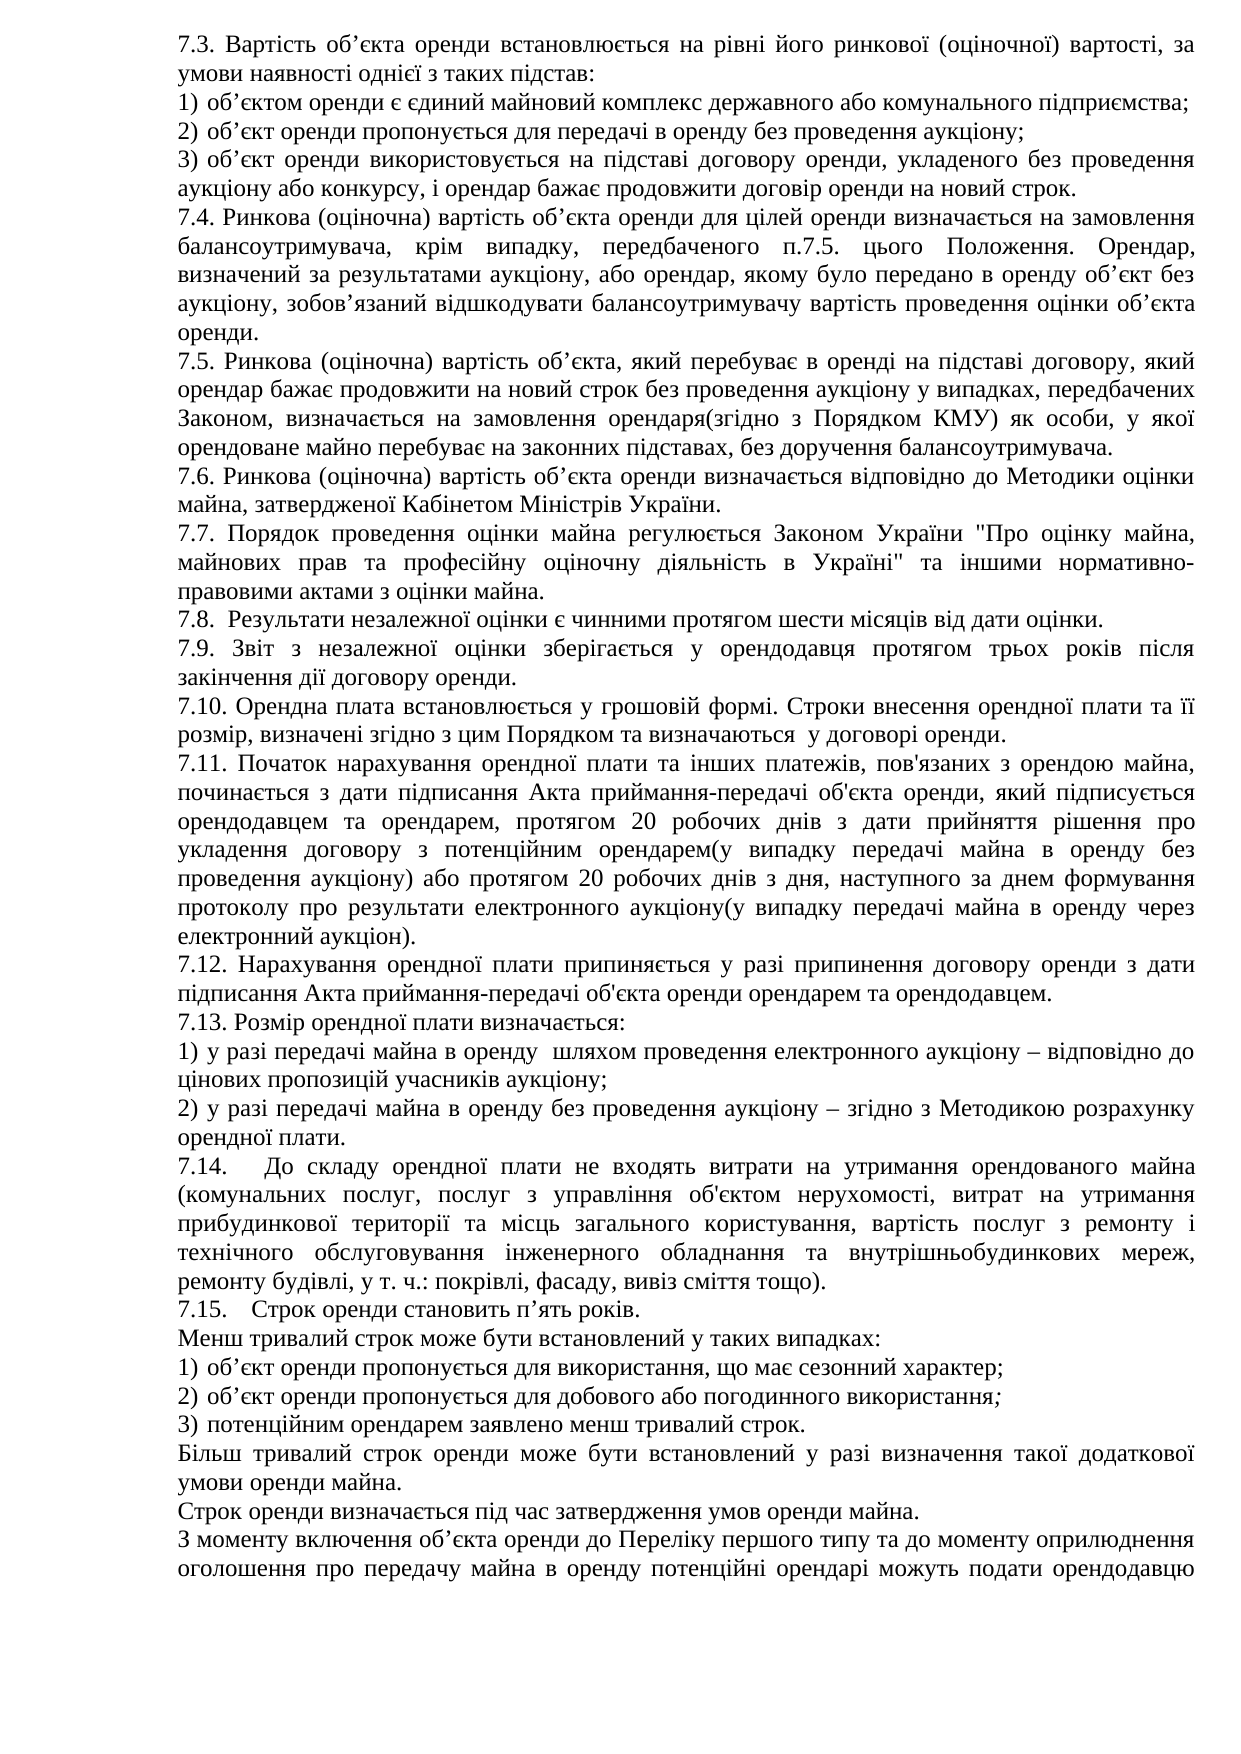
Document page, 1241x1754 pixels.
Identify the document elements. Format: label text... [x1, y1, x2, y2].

list До складу орендної плати не входять витрати на утримання орендованого майна (комунальних послуг, послуг з управління об'єктом нерухомості, витрат на утримання прибудинкової території та місць загального користування, вартість послуг з ремонту і технічного обслуговування інженерного обладнання та внутрішньобудинкових мереж, ремонту будівлі, у т. ч.: покрівлі, фасаду, вивіз сміття тощо). [177, 1151, 1196, 1294]
list 7.3. Вартість об’єкта оренди встановлюється на рівні його ринкової (оціночної) вартості, за умови наявності однієї з таких підстав: [177, 29, 1196, 87]
list об’єкт оренди пропонується для використання, що має сезонний характер; [177, 1352, 1196, 1381]
list 7.13. Розмір орендної плати визначається: [177, 1007, 1196, 1036]
list 7.6. Ринкова (оціночна) вартість об’єкта оренди визначається відповідно до Методики оцінки майна, затвердженої Кабінетом Міністрів України. [177, 461, 1196, 518]
list об’єктом оренди є єдиний майновий комплекс державного або комунального підприємства; [177, 87, 1196, 116]
text Строк оренди визначається під час затвердження умов оренди майна. [177, 1496, 1196, 1524]
list об’єкт оренди пропонується для добового або погодинного використання; [177, 1381, 1196, 1409]
list у разі передачі майна в оренду без проведення аукціону – згідно з Методикою розрахунку орендної плати. [177, 1093, 1196, 1151]
list об’єкт оренди пропонується для передачі в оренду без проведення аукціону; [177, 116, 1196, 144]
list 7.8. Результати незалежної оцінки є чинними протягом шести місяців від дати оцінки. [177, 604, 1196, 633]
list 7.4. Ринкова (оціночна) вартість об’єкта оренди для цілей оренди визначається на замовлення балансоутримувача, крім випадку, передбаченого п.7.5. цього Положення. Орендар, визначений за результатами аукціону, або орендар, якому було передано в оренду об’єкт без аукціону, зобов’язаний відшкодувати балансоутримувачу вартість проведення оцінки об’єкта оренди. [177, 202, 1196, 346]
list потенційним орендарем заявлено менш тривалий строк. [177, 1409, 1196, 1438]
list Строк оренди становить п’ять років. [177, 1294, 1196, 1323]
list 7.7. Порядок проведення оцінки майна регулюється Законом України "Про оцінку майна, майнових прав та професійну оціночну діяльність в Україні" та іншими нормативно-правовими актами з оцінки майна. [177, 518, 1196, 604]
list 7.5. Ринкова (оціночна) вартість об’єкта, який перебуває в оренді на підставі договору, який орендар бажає продовжити на новий строк без проведення аукціону у випадках, передбачених Законом, визначається на замовлення орендаря(згідно з Порядком КМУ) як особи, у якої орендоване майно перебуває на законних підставах, без доручення балансоутримувача. [177, 346, 1196, 461]
list 7.11. Початок нарахування орендної плати та інших платежів, пов'язаних з орендою майна, починається з дати підписання Акта приймання-передачі об'єкта оренди, який підписується орендодавцем та орендарем, протягом 20 робочих днів з дати прийняття рішення про укладення договору з потенційним орендарем(у випадку передачі майна в оренду без проведення аукціону) або протягом 20 робочих днів з дня, наступного за днем формування протоколу про результати електронного аукціону(у випадку передачі майна в оренду через електронний аукціон). [177, 748, 1196, 949]
text Більш тривалий строк оренди може бути встановлений у разі визначення такої додаткової умови оренди майна. [177, 1438, 1196, 1496]
list Менш тривалий строк може бути встановлений у таких випадках: [177, 1323, 1196, 1352]
list у разі передачі майна в оренду шляхом проведення електронного аукціону – відповідно до цінових пропозицій учасників аукціону; [177, 1036, 1196, 1093]
list 7.9. Звіт з незалежної оцінки зберігається у орендодавця протягом трьох років після закінчення дії договору оренди. [177, 633, 1196, 691]
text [177, 1524, 1196, 1582]
list об’єкт оренди використовується на підставі договору оренди, укладеного без проведення аукціону або конкурсу, і орендар бажає продовжити договір оренди на новий строк. [177, 144, 1196, 202]
list 7.10. Орендна плата встановлюється у грошовій формі. Строки внесення орендної плати та її розмір, визначені згідно з цим Порядком та визначаються у договорі оренди. [177, 691, 1196, 748]
list 7.12. Нарахування орендної плати припиняється у разі припинення договору оренди з дати підписання Акта приймання-передачі об'єкта оренди орендарем та орендодавцем. [177, 949, 1196, 1007]
